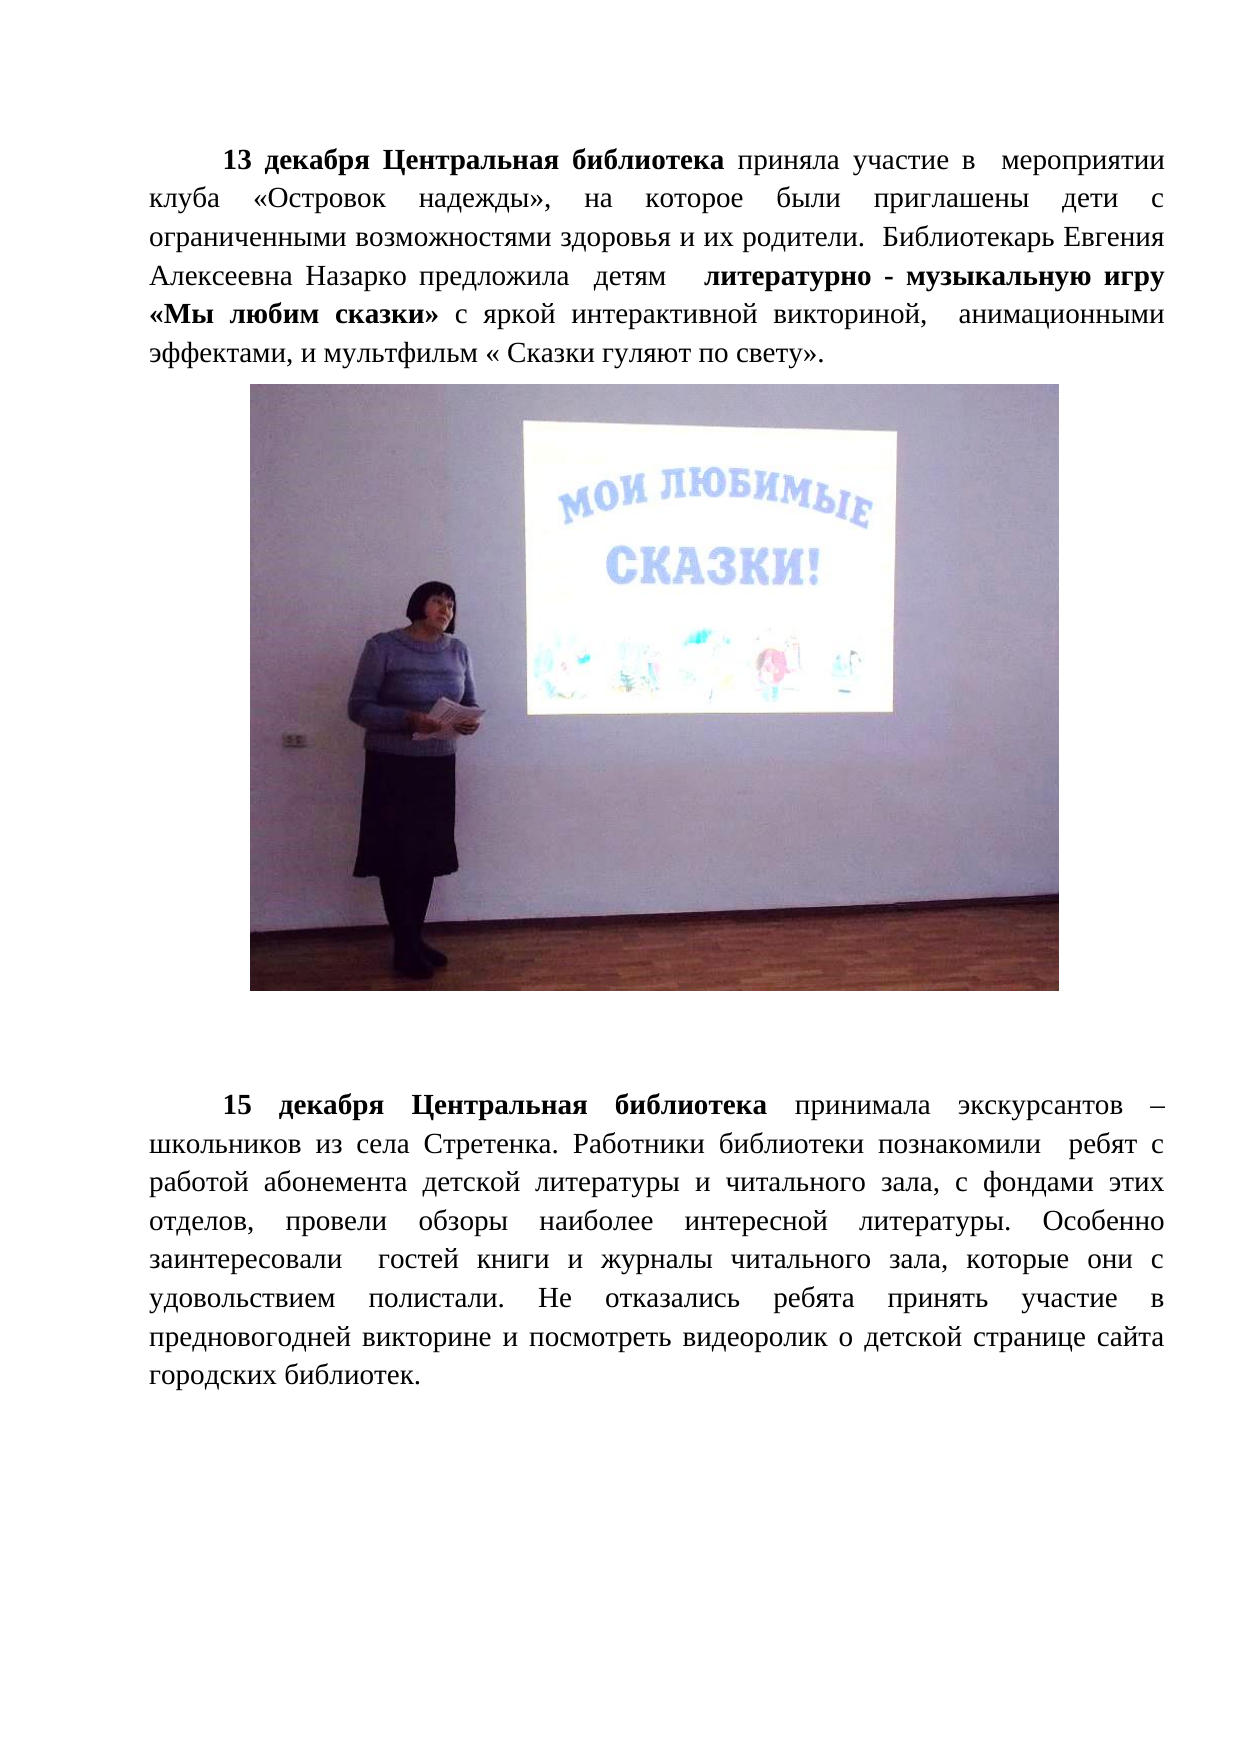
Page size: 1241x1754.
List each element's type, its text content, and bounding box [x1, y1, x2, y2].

text 15 декабря Центральная библиотека принимала экскурсантов – школьников из села Стретенка. Работники библиотеки познакомили ребят с работой абонемента детской литературы и читального зала, с фондами этих отделов, провели обзоры наиболее интересной литературы. Особенно заинтересовали гостей книги и журналы читального зала, которые они с удовольствием полистали. Не отказались ребята принять участие в предновогодней викторине и посмотреть видеоролик о детской странице сайта городских библиотек. [149, 1087, 1165, 1391]
text 13 декабря Центральная библиотека приняла участие в мероприятии клуба «Островок надежды», на которое были приглашены дети с ограниченными возможностями здоровья и их родители. Библиотекарь Евгения Алексеевна Назарко предложила детям литературно - музыкальную игру «Мы любим сказки» с яркой интерактивной викториной, анимационными эффектами, и мультфильм « Сказки гуляют по свету». [149, 142, 1165, 368]
picture [250, 384, 1059, 991]
